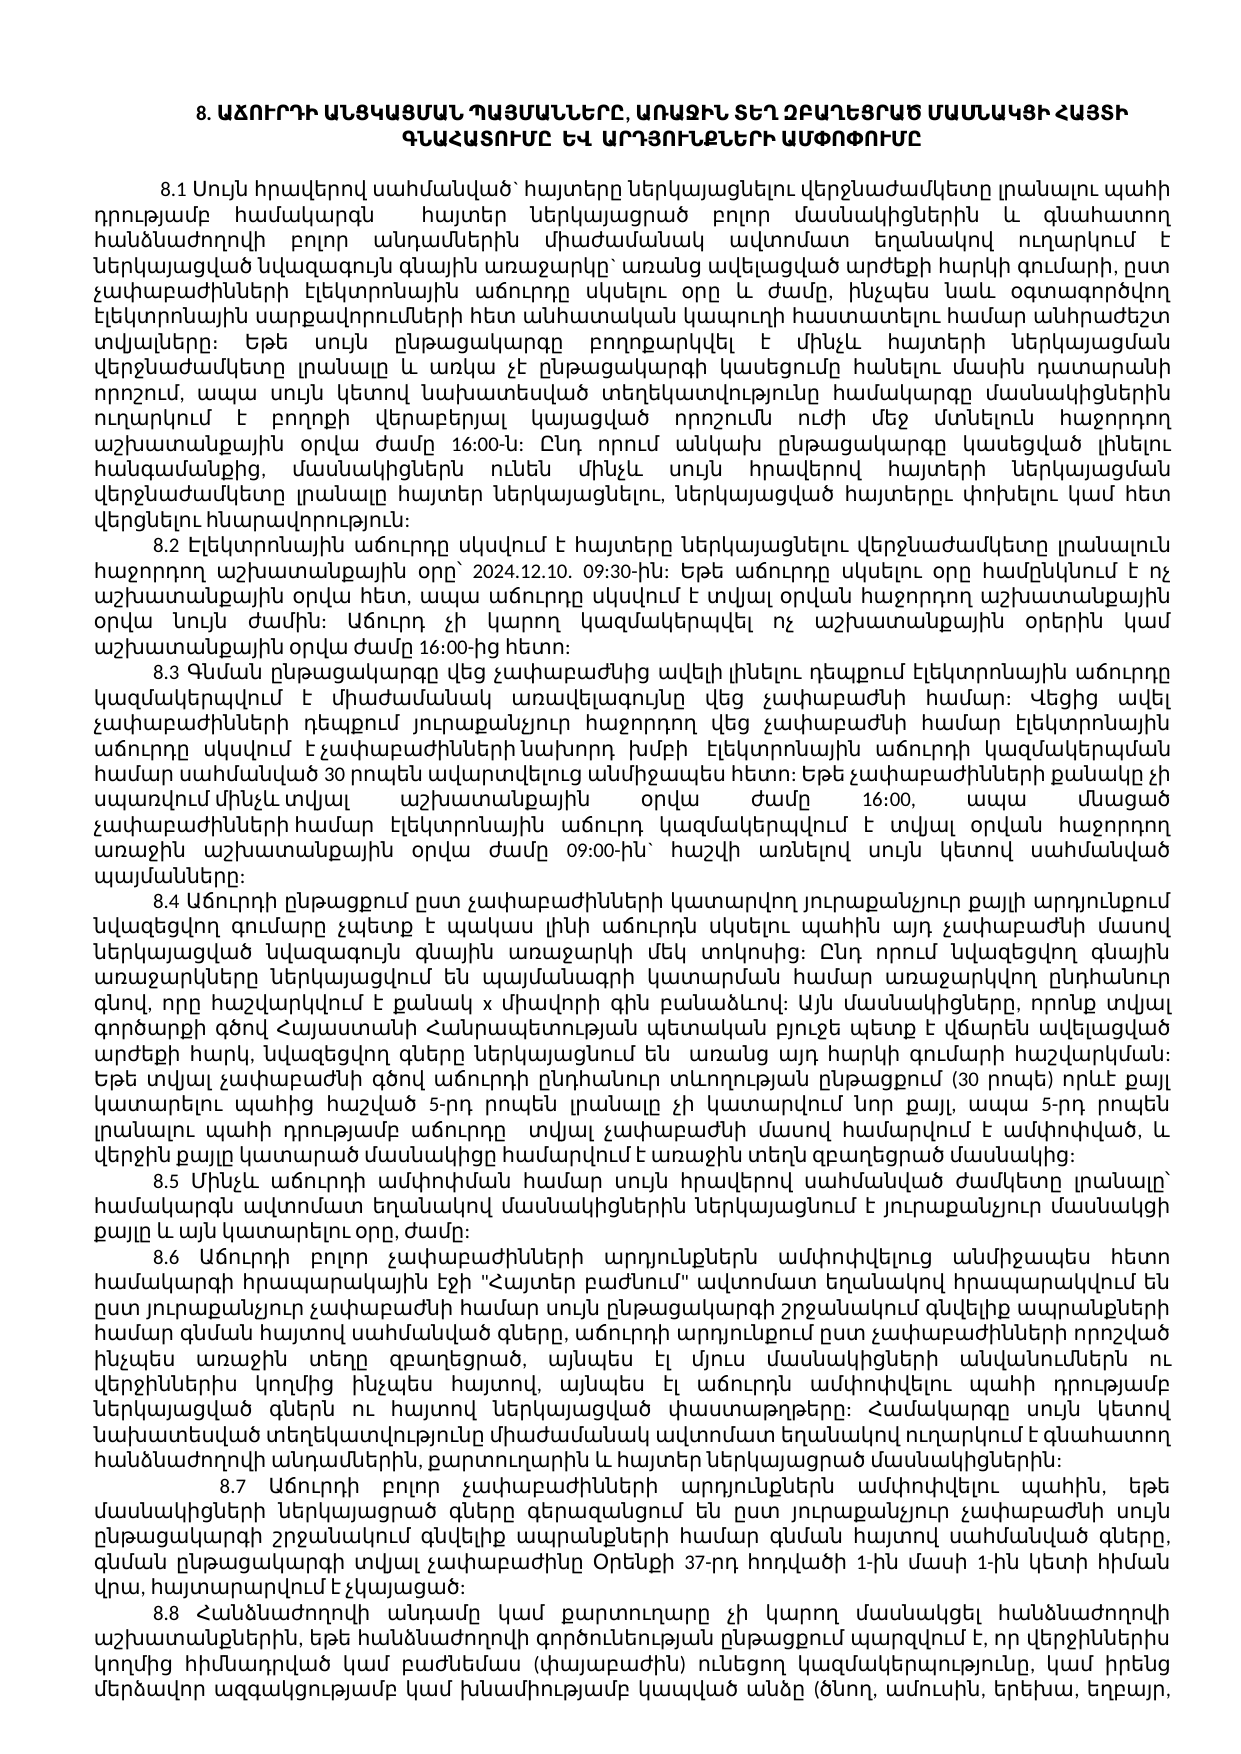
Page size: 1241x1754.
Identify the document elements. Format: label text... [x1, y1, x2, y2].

text 8.4 Աճուրդի ընթացքում ըստ չափաբաժինների կատարվող յուրաքանչյուր քայլի արդյունքում նվազեցվող գումարը չպետք է պակաս լինի աճուրդն սկսելու պահին այդ չափաբաժնի մասով ներկայացված նվազագույն գնային առաջարկի մեկ տոկոսից: Ընդ որում նվազեցվող գնային առաջարկները ներկայացվում են պայմանագրի կատարման համար առաջարկվող ընդհանուր գնով, որը հաշվարկվում է քանակ x միավորի գին բանաձևով: Այն մասնակիցները, որոնք տվյալ գործարքի գծով Հայաստանի Հանրապետության պետական բյուջե պետք է վճարեն ավելացված արժեքի հարկ, նվազեցվող գները ներկայացնում են առանց այդ հարկի գումարի հաշվարկման: Եթե տվյալ չափաբաժնի գծով աճուրդի ընդհանուր տևողության ընթացքում (30 րոպե) որևէ քայլ կատարելու պահից հաշված 5-րդ րոպեն լրանալը չի կատարվում նոր քայլ, ապա 5-րդ րոպեն լրանալու պահի դրությամբ աճուրդը տվյալ չափաբաժնի մասով համարվում է ամփոփված, և վերջին քայլը կատարած մասնակիցը համարվում է առաջին տեղն զբաղեցրած մասնակից: [94, 888, 1171, 1168]
text ԳՆԱՀԱՏՈՒՄԸ ԵՎ ԱՐԴՅՈՒՆՔՆԵՐԻ ԱՄՓՈՓՈՒՄԸ [94, 126, 1171, 151]
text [94, 1600, 1171, 1702]
text 8.1 Սույն հրավերով սահմանված` հայտերը ներկայացնելու վերջնաժամկետը լրանալու պահի դրությամբ համակարգն հայտեր ներկայացրած բոլոր մասնակիցներին և գնահատող հանձնաժողովի բոլոր անդամներին միաժամանակ ավտոմատ եղանակով ուղարկում է ներկայացված նվազագույն գնային առաջարկը` առանց ավելացված արժեքի հարկի գումարի, ըստ չափաբաժինների էլեկտրոնային աճուրդը սկսելու օրը և ժամը, ինչպես նաև օգտագործվող էլեկտրոնային սարքավորումների հետ անհատական կապուղի հաստատելու համար անհրաժեշտ տվյալները։ Եթե սույն ընթացակարգը բողոքարկվել է մինչև հայտերի ներկայացման վերջնաժամկետը լրանալը և առկա չէ ընթացակարգի կասեցումը հանելու մասին դատարանի որոշում, ապա սույն կետով նախատեսված տեղեկատվությունը համակարգը մասնակիցներին ուղարկում է բողոքի վերաբերյալ կայացված որոշումն ուժի մեջ մտնելուն հաջորդող աշխատանքային օրվա ժամը 16:00-ն: Ընդ որում անկախ ընթացակարգը կասեցված լինելու հանգամանքից, մասնակիցներն ունեն մինչև սույն հրավերով հայտերի ներկայացման վերջնաժամկետը լրանալը հայտեր ներկայացնելու, ներկայացված հայտերըւ փոխելու կամ հետ վերցնելու հնարավորություն: [94, 177, 1171, 532]
text 8.6 Աճուրդի բոլոր չափաբաժինների արդյունքներն ամփոփվելուց անմիջապես հետո համակարգի հրապարակային էջի "Հայտեր բաժնում" ավտոմատ եղանակով հրապարակվում են ըստ յուրաքանչյուր չափաբաժնի համար սույն ընթացակարգի շրջանակում գնվելիք ապրանքների համար գնման հայտով սահմանված գները, աճուրդի արդյունքում ըստ չափաբաժինների որոշված ինչպես առաջին տեղը զբաղեցրած, այնպես էլ մյուս մասնակիցների անվանումներն ու վերջիններիս կողմից ինչպես հայտով, այնպես էլ աճուրդն ամփոփվելու պահի դրությամբ ներկայացված գներն ու հայտով ներկայացված փաստաթղթերը: Համակարգը սույն կետով նախատեսված տեղեկատվությունը միաժամանակ ավտոմատ եղանակով ուղարկում է գնահատող հանձնաժողովի անդամներին, քարտուղարին և հայտեր ներկայացրած մասնակիցներին: [94, 1244, 1171, 1473]
text 8. ԱՃՈՒՐԴԻ ԱՆՑԿԱՑՄԱՆ ՊԱՅՄԱՆՆԵՐԸ, ԱՌԱՋԻՆ ՏԵՂ ԶԲԱՂԵՑՐԱԾ ՄԱՍՆԱԿՑԻ ՀԱՅՏԻ [94, 100, 1171, 126]
text 8.5 Մինչև աճուրդի ամփոփման համար սույն հրավերով սահմանված ժամկետը լրանալը՝ համակարգն ավտոմատ եղանակով մասնակիցներին ներկայացնում է յուրաքանչյուր մասնակցի քայլը և այն կատարելու օրը, ժամը: [94, 1168, 1171, 1244]
text 8.3 Գնման ընթացակարգը վեց չափաբաժնից ավելի լինելու դեպքում էլեկտրոնային աճուրդը կազմակերպվում է միաժամանակ առավելագույնը վեց չափաբաժնի համար: Վեցից ավել չափաբաժինների դեպքում յուրաքանչյուր հաջորդող վեց չափաբաժնի համար էլեկտրոնային աճուրդը սկսվում է չափաբաժինների նախորդ խմբի էլեկտրոնային աճուրդի կազմակերպման համար սահմանված 30 րոպեն ավարտվելուց անմիջապես հետո: Եթե չափաբաժինների քանակը չի սպառվում մինչև տվյալ աշխատանքային օրվա ժամը 16։00, ապա մնացած չափաբաժինների համար էլեկտրոնային աճուրդ կազմակերպվում է տվյալ օրվան հաջորդող առաջին աշխատանքային օրվա ժամը 09:00-ին` հաշվի առնելով սույն կետով սահմանված պայմանները: [94, 659, 1171, 888]
text 8.2 Էլեկտրոնային աճուրդը սկսվում է հայտերը ներկայացնելու վերջնաժամկետը լրանալուն հաջորդող աշխատանքային օրը՝ 2024.12.10. 09:30 -ին: Եթե աճուրդը սկսելու օրը համընկնում է ոչ աշխատանքային օրվա հետ, ապա աճուրդը սկսվում է տվյալ օրվան հաջորդող աշխատանքային օրվա նույն ժամին: Աճուրդ չի կարող կազմակերպվել ոչ աշխատանքային օրերին կամ աշխատանքային օրվա ժամը 16։00-ից հետո: [94, 532, 1171, 659]
text 8.7 Աճուրդի բոլոր չափաբաժինների արդյունքներն ամփոփվելու պահին, եթե մասնակիցների ներկայացրած գները գերազանցում են ըստ յուրաքանչյուր չափաբաժնի սույն ընթացակարգի շրջանակում գնվելիք ապրանքների համար գնման հայտով սահմանված գները, գնման ընթացակարգի տվյալ չափաբաժինը Օրենքի 37-րդ հոդվածի 1-ին մասի 1-ին կետի հիման վրա, հայտարարվում է չկայացած: [94, 1473, 1171, 1600]
